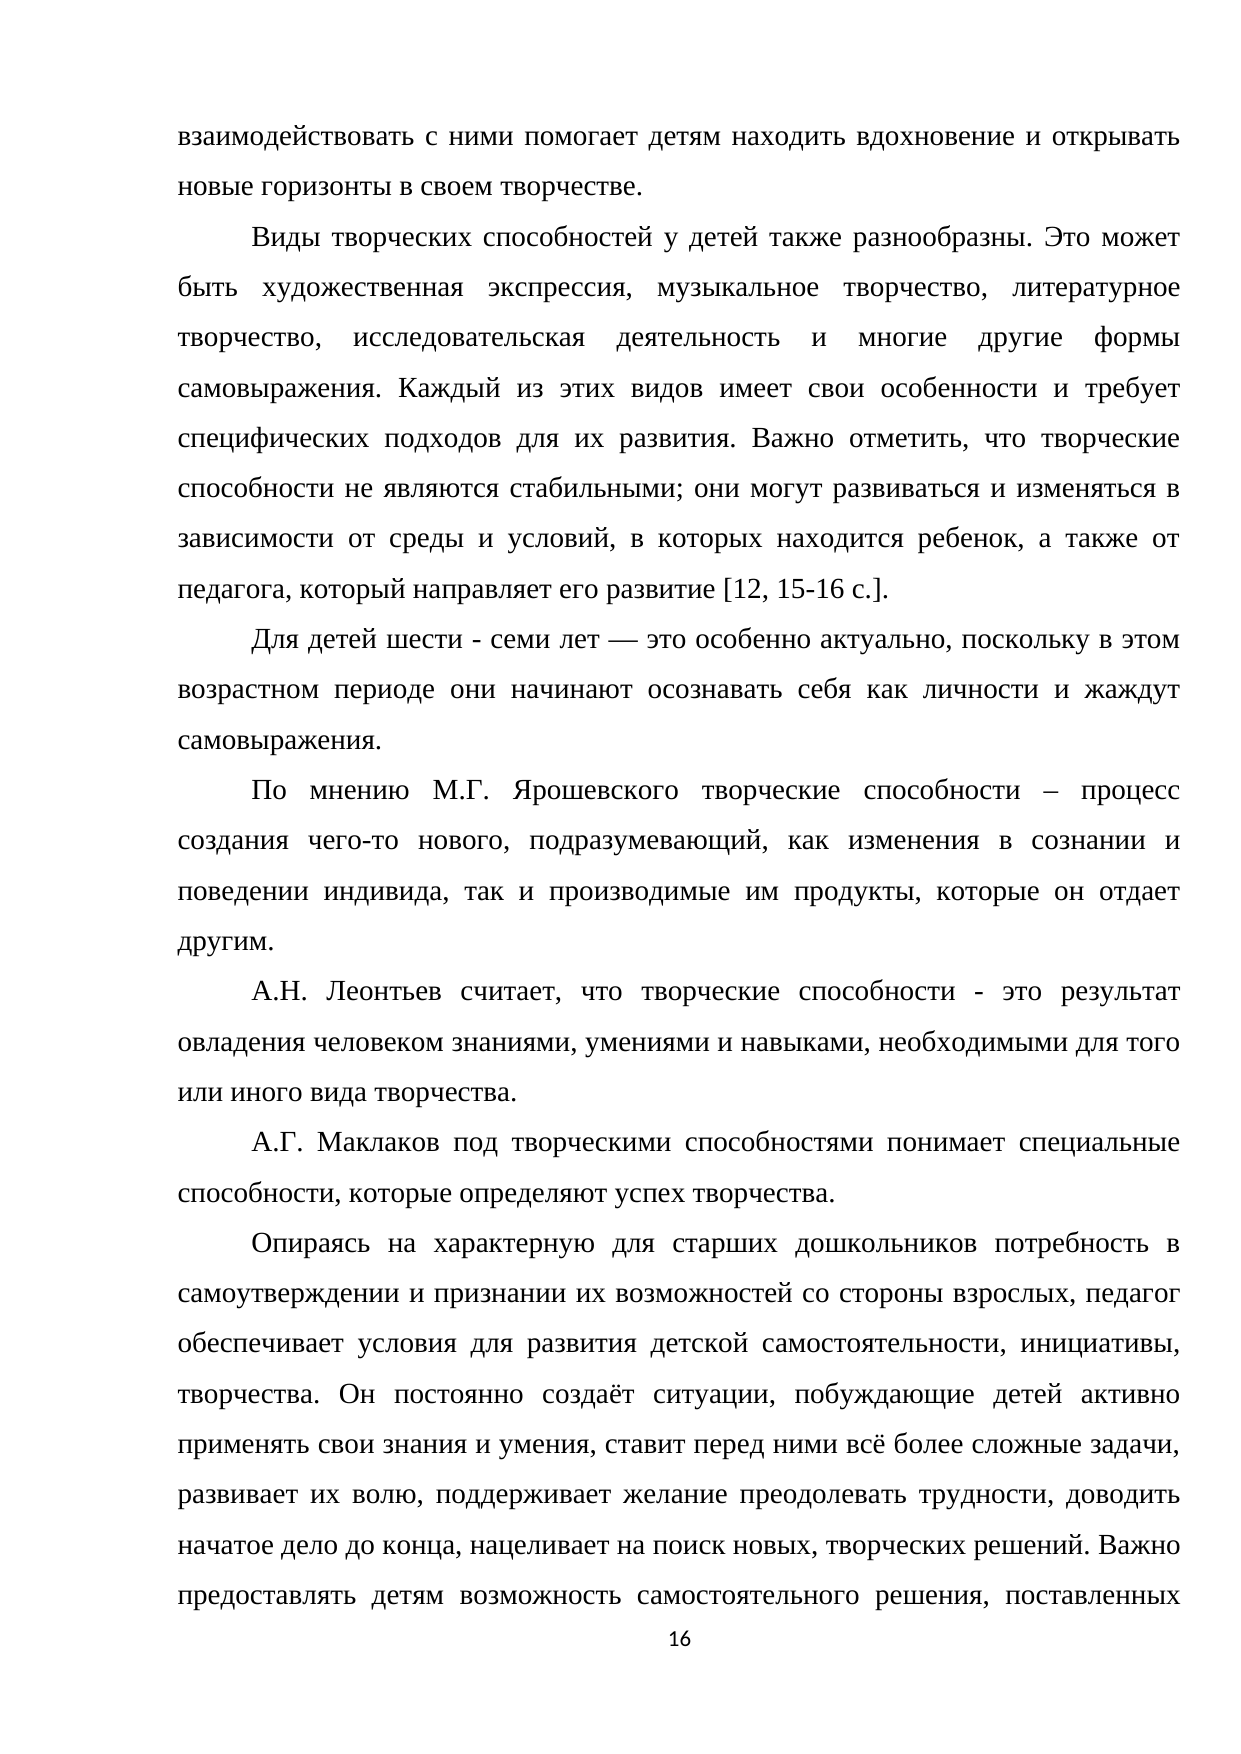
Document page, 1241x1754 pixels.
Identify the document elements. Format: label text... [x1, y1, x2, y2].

text А.Г. Маклаков под творческими способностями понимает специальные способности, которые определяют успех творчества. [177, 1124, 1181, 1208]
text А.Н. Леонтьев считает, что творческие способности - это результат овладения человеком знаниями, умениями и навыками, необходимыми для того или иного вида творчества. [177, 973, 1181, 1108]
text По мнению М.Г. Ярошевского творческие способности – процесс создания чего-то нового, подразумевающий, как изменения в сознании и поведении индивида, так и производимые им продукты, которые он отдает другим. [177, 772, 1181, 957]
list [177, 118, 1181, 202]
text Для детей шести - семи лет — это особенно актуально, поскольку в этом возрастном периоде они начинают осознавать себя как личности и жаждут самовыражения. [177, 621, 1181, 755]
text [177, 1225, 1181, 1611]
text Виды творческих способностей у детей также разнообразны. Это может быть художественная экспрессия, музыкальное творчество, литературное творчество, исследовательская деятельность и многие другие формы самовыражения. Каждый из этих видов имеет свои особенности и требует специфических подходов для их развития. Важно отметить, что творческие способности не являются стабильными; они могут развиваться и изменяться в зависимости от среды и условий, в которых находится ребенок, а также от педагога, который направляет его развитие [12, 15-16 с.]. [177, 219, 1181, 604]
